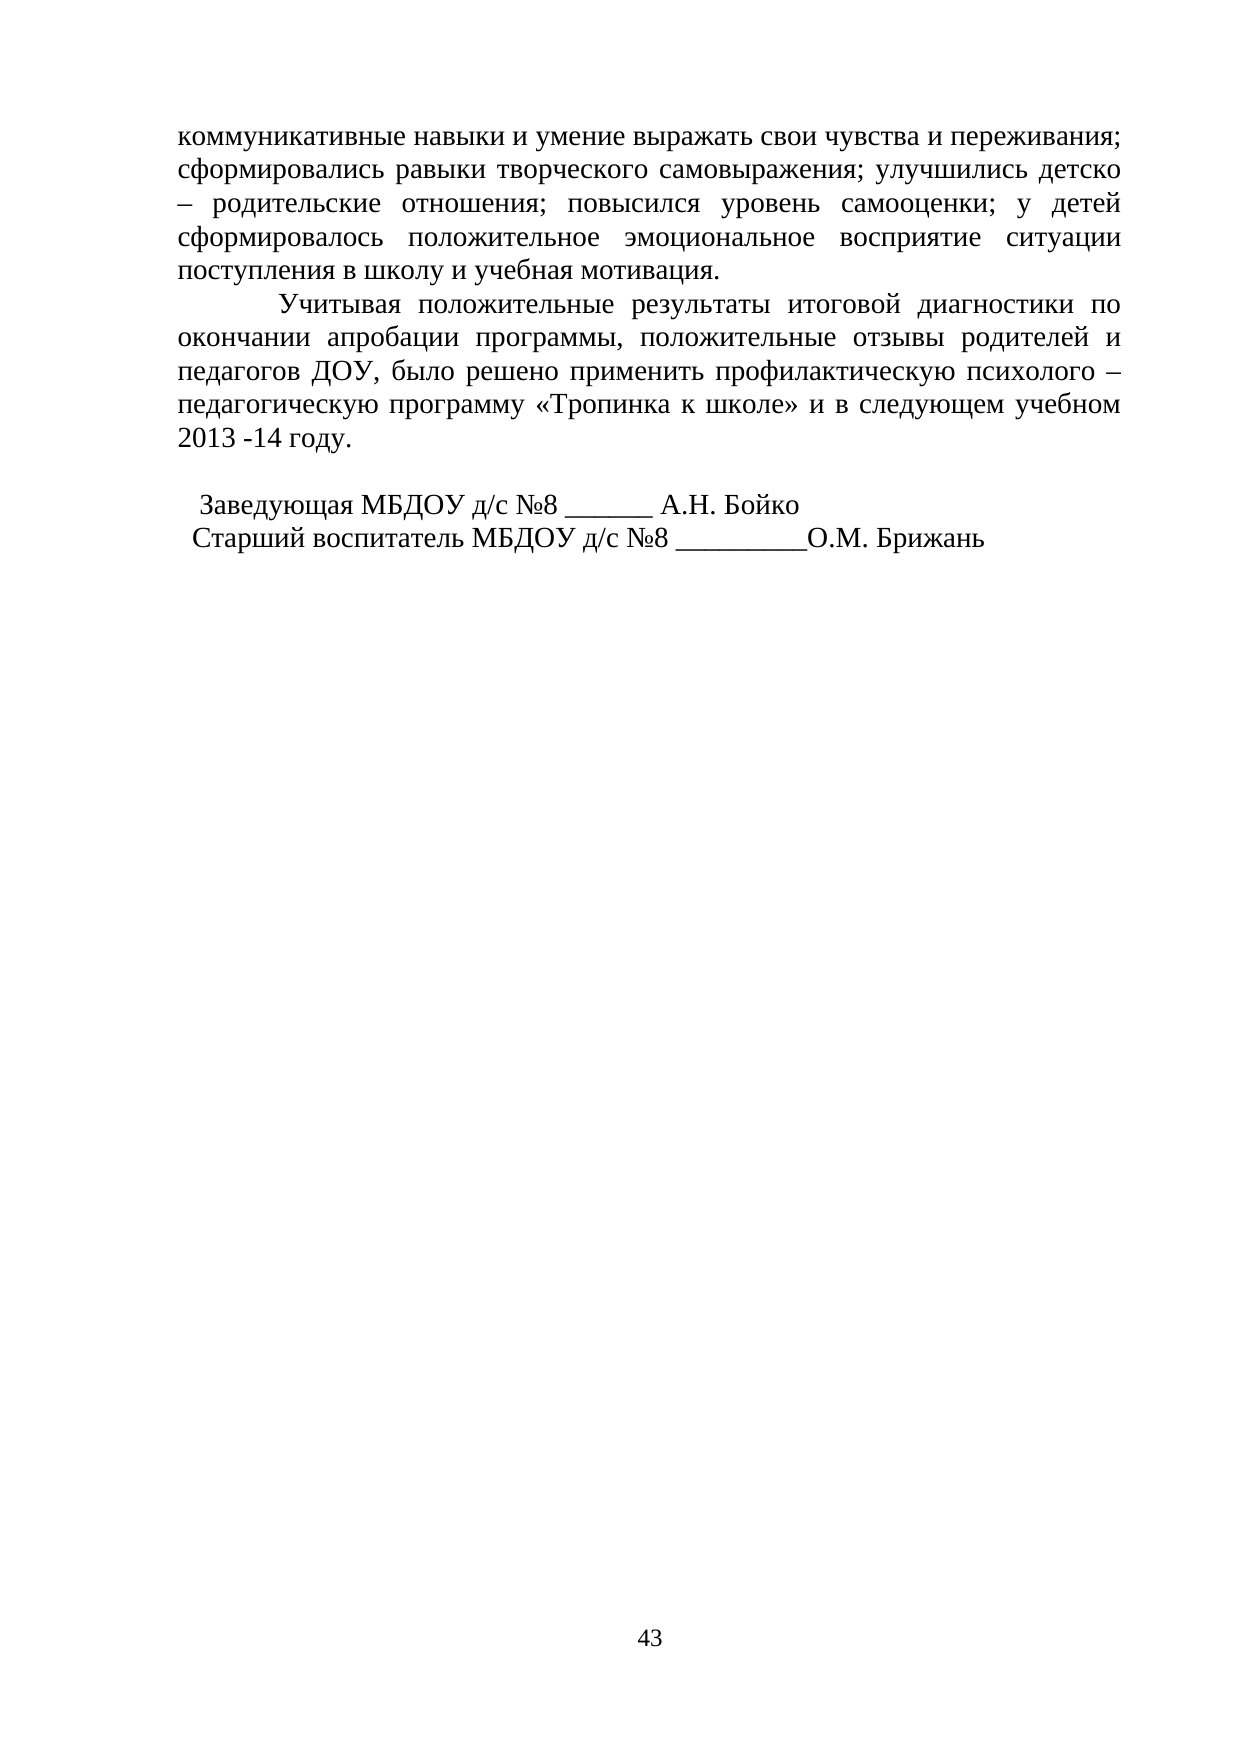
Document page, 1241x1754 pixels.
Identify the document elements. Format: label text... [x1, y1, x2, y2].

text Учитывая положительные результаты итоговой диагностики по окончании апробации программы, положительные отзывы родителей и педагогов ДОУ, было решено применить профилактическую психолого – педагогическую программу «Тропинка к школе» и в следующем учебном 2013 -14 году. [177, 286, 1122, 453]
text Старший воспитатель МБДОУ д/с №8 _________О.М. Брижань [177, 521, 1122, 554]
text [177, 118, 1122, 286]
text Заведующая МБДОУ д/с №8 ______ А.Н. Бойко [177, 487, 1122, 521]
